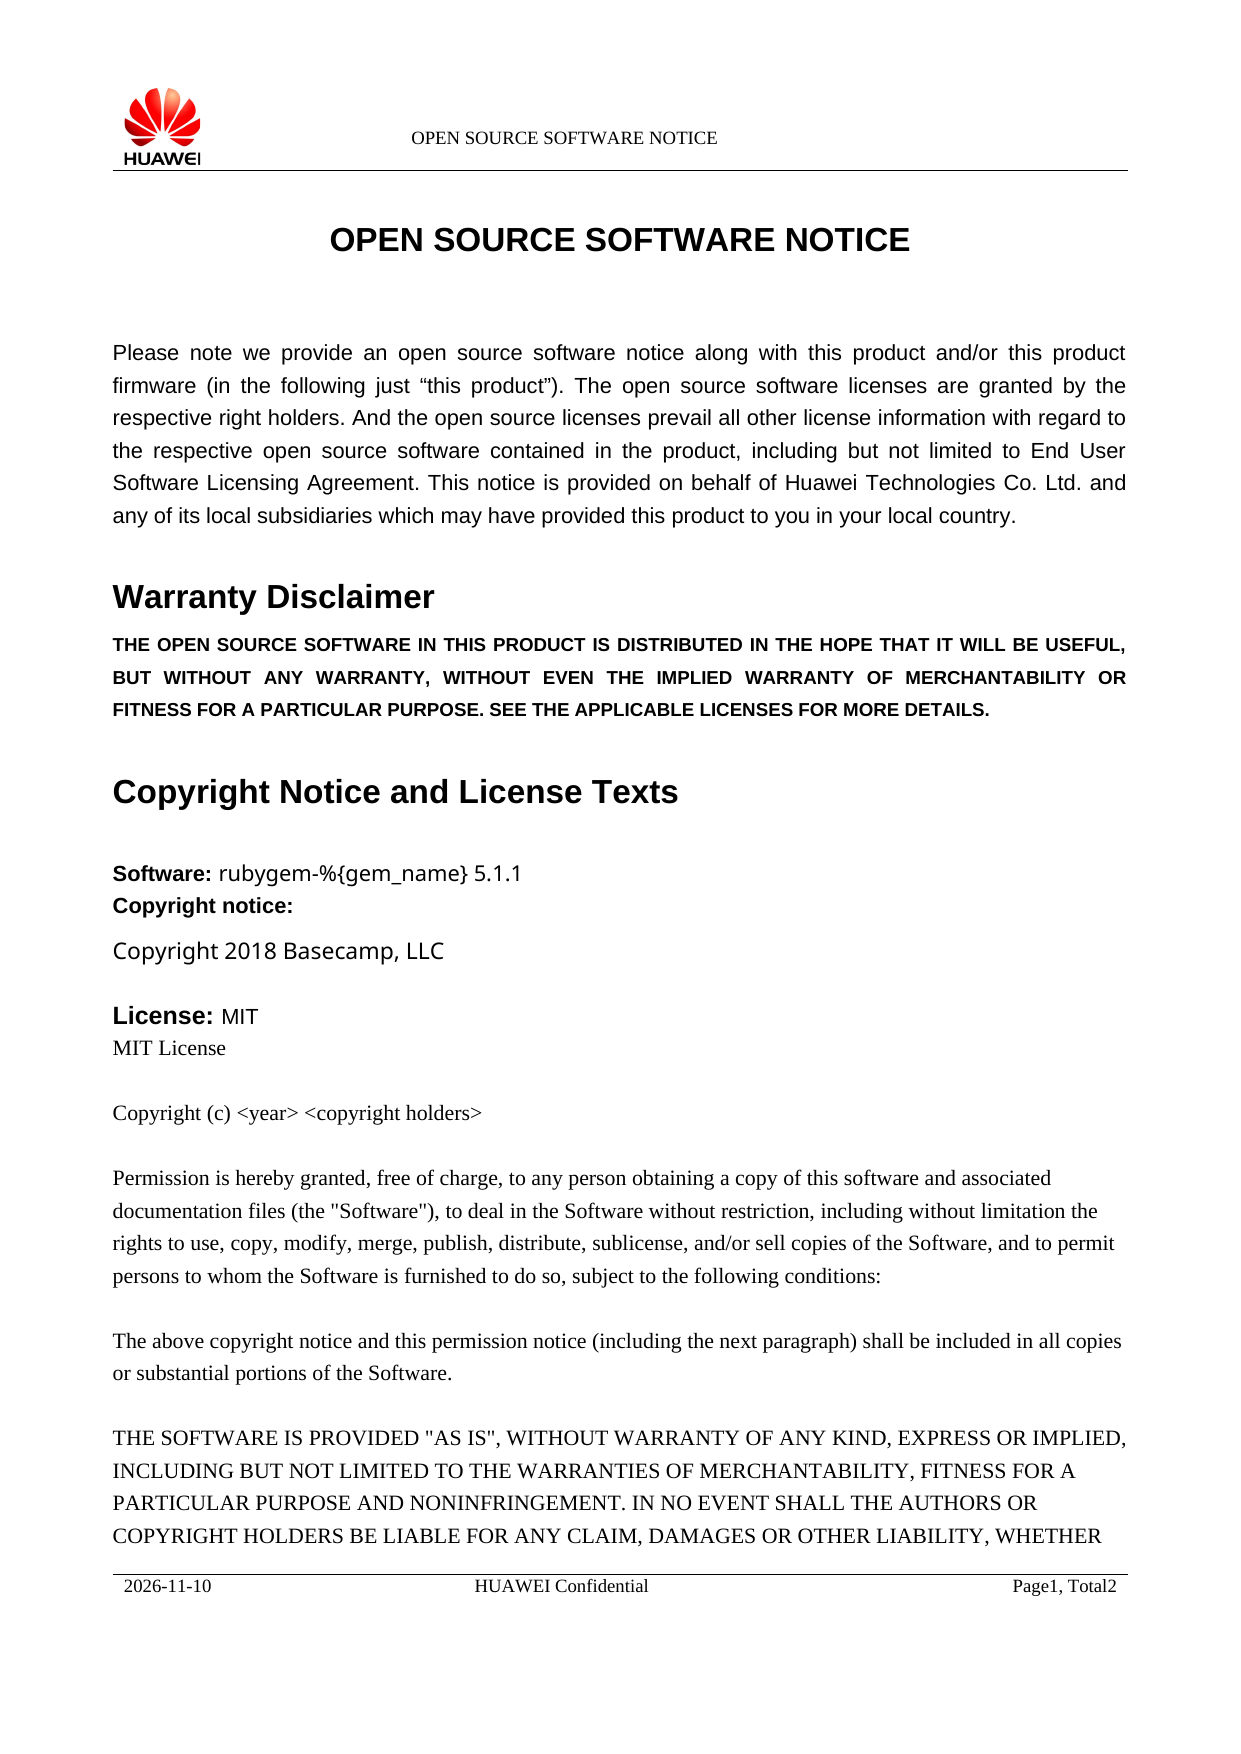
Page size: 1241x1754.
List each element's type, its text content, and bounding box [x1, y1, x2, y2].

title Software: rubygem-%{gem_name} 5.1.1 [112, 856, 1128, 889]
text Please note we provide an open source software notice along with this product and/or this product firmware (in the following just “this product”). The open source software licenses are granted by the respective right holders. And the open source licenses prevail all other license information with regard to the respective open source software contained in the product, including but not limited to End User Software Licensing Agreement. This notice is provided on behalf of Huawei Technologies Co. Ltd. and any of its local subsidiaries which may have provided this product to you in your local country. [112, 336, 1128, 531]
text Copyright 2018 Basecamp, LLC [112, 934, 1128, 999]
text Copyright Notice and License Texts [112, 759, 1128, 824]
text The open source software in this product is distributed in the hope that it will be useful, but WITHOUT ANY WARRANTY, without even the implied warranty of MERCHANTABILITY or FITNESS FOR A PARTICULAR PURPOSE. See the applicable licenses for more details. [112, 629, 1128, 726]
text Warranty Disclaimer [112, 564, 1128, 629]
text OPEN SOURCE SOFTWARE NOTICE [112, 206, 1128, 271]
picture [124, 88, 201, 165]
text Copyright notice: [112, 889, 1128, 921]
text License: MIT [112, 999, 1128, 1031]
